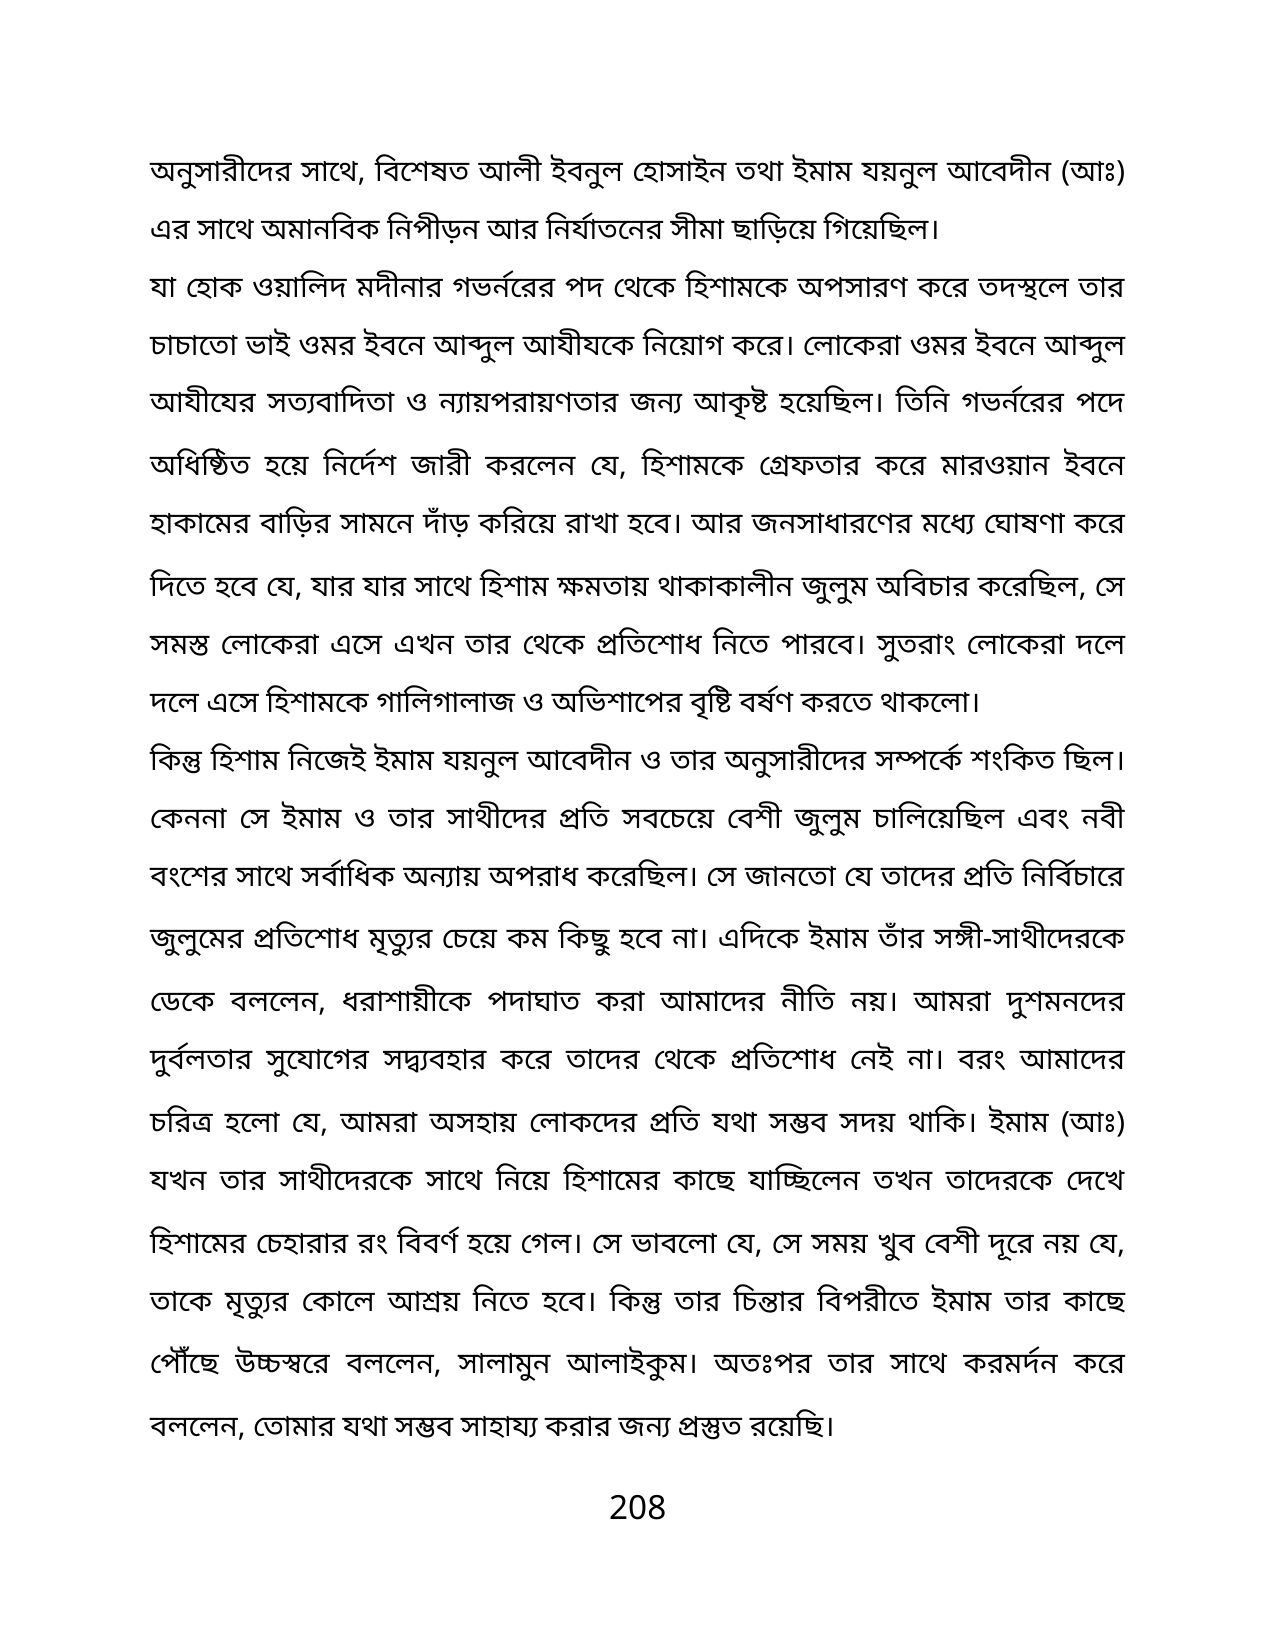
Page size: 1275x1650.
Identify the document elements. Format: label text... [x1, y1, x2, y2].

text কিন্তু হিশাম নিজেই ইমাম যয়নুল আবেদীন ও তার অনুসারীদের সম্পর্কে শংকিত ছিল। কেননা সে ইমাম ও তার সাথীদের প্রতি সবচেয়ে বেশী জুলুম চালিয়েছিল এবং নবী বংশের সাথে সর্বাধিক অন্যায় অপরাধ করেছিল। সে জানতো যে তাদের প্রতি নির্বিচারে জুলুমের প্রতিশোধ মৃত্যুর চেয়ে কম কিছু হবে না। এদিকে ইমাম তাঁর সঙ্গী-সাথীদেরকে ডেকে বললেন, ধরাশায়ীকে পদাঘাত করা আমাদের নীতি নয়। আমরা দুশমনদের দুর্বলতার সুযোগের সদ্ব্যবহার করে তাদের থেকে প্রতিশোধ নেই না। বরং আমাদের চরিত্র হলো যে, আমরা অসহায় লোকদের প্রতি যথা সম্ভব সদয় থাকি। ইমাম (আঃ) যখন তার সাথীদেরকে সাথে নিয়ে হিশামের কাছে যাচ্ছিলেন তখন তাদেরকে দেখে হিশামের চেহারার রং বিবর্ণ হয়ে গেল। সে ভাবলো যে, সে সময় খুব বেশী দূরে নয় যে, তাকে মৃত্যুর কোলে আশ্রয় নিতে হবে। কিন্তু তার চিন্তার বিপরীতে ইমাম তার কাছে পৌঁছে উচ্চস্বরে বললেন, সালামুন আলাইকুম। অতঃপর তার সাথে করমর্দন করে বললেন, তোমার যথা সম্ভব সাহায্য করার জন্য প্রস্তুত রয়েছি। [150, 743, 1125, 1448]
text যা হোক ওয়ালিদ মদীনার গভর্নরের পদ থেকে হিশামকে অপসারণ করে তদস্থলে তার চাচাতো ভাই ওমর ইবনে আব্দুল আযীযকে নিয়োগ করে। লোকেরা ওমর ইবনে আব্দুল আযীযের সত্যবাদিতা ও ন্যায়পরায়ণতার জন্য আকৃষ্ট হয়েছিল। তিনি গভর্নরের পদে অধিষ্ঠিত হয়ে নির্দেশ জারী করলেন যে, হিশামকে গ্রেফতার করে মারওয়ান ইবনে হাকামের বাড়ির সামনে দাঁড় করিয়ে রাখা হবে। আর জনসাধারণের মধ্যে ঘোষণা করে দিতে হবে যে, যার যার সাথে হিশাম ক্ষমতায় থাকাকালীন জুলুম অবিচার করেছিল, সে সমস্ত লোকেরা এসে এখন তার থেকে প্রতিশোধ নিতে পারবে। সুতরাং লোকেরা দলে দলে এসে হিশামকে গালিগালাজ ও অভিশাপের বৃষ্টি বর্ষণ করতে থাকলো। [150, 270, 1125, 724]
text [150, 150, 1125, 251]
